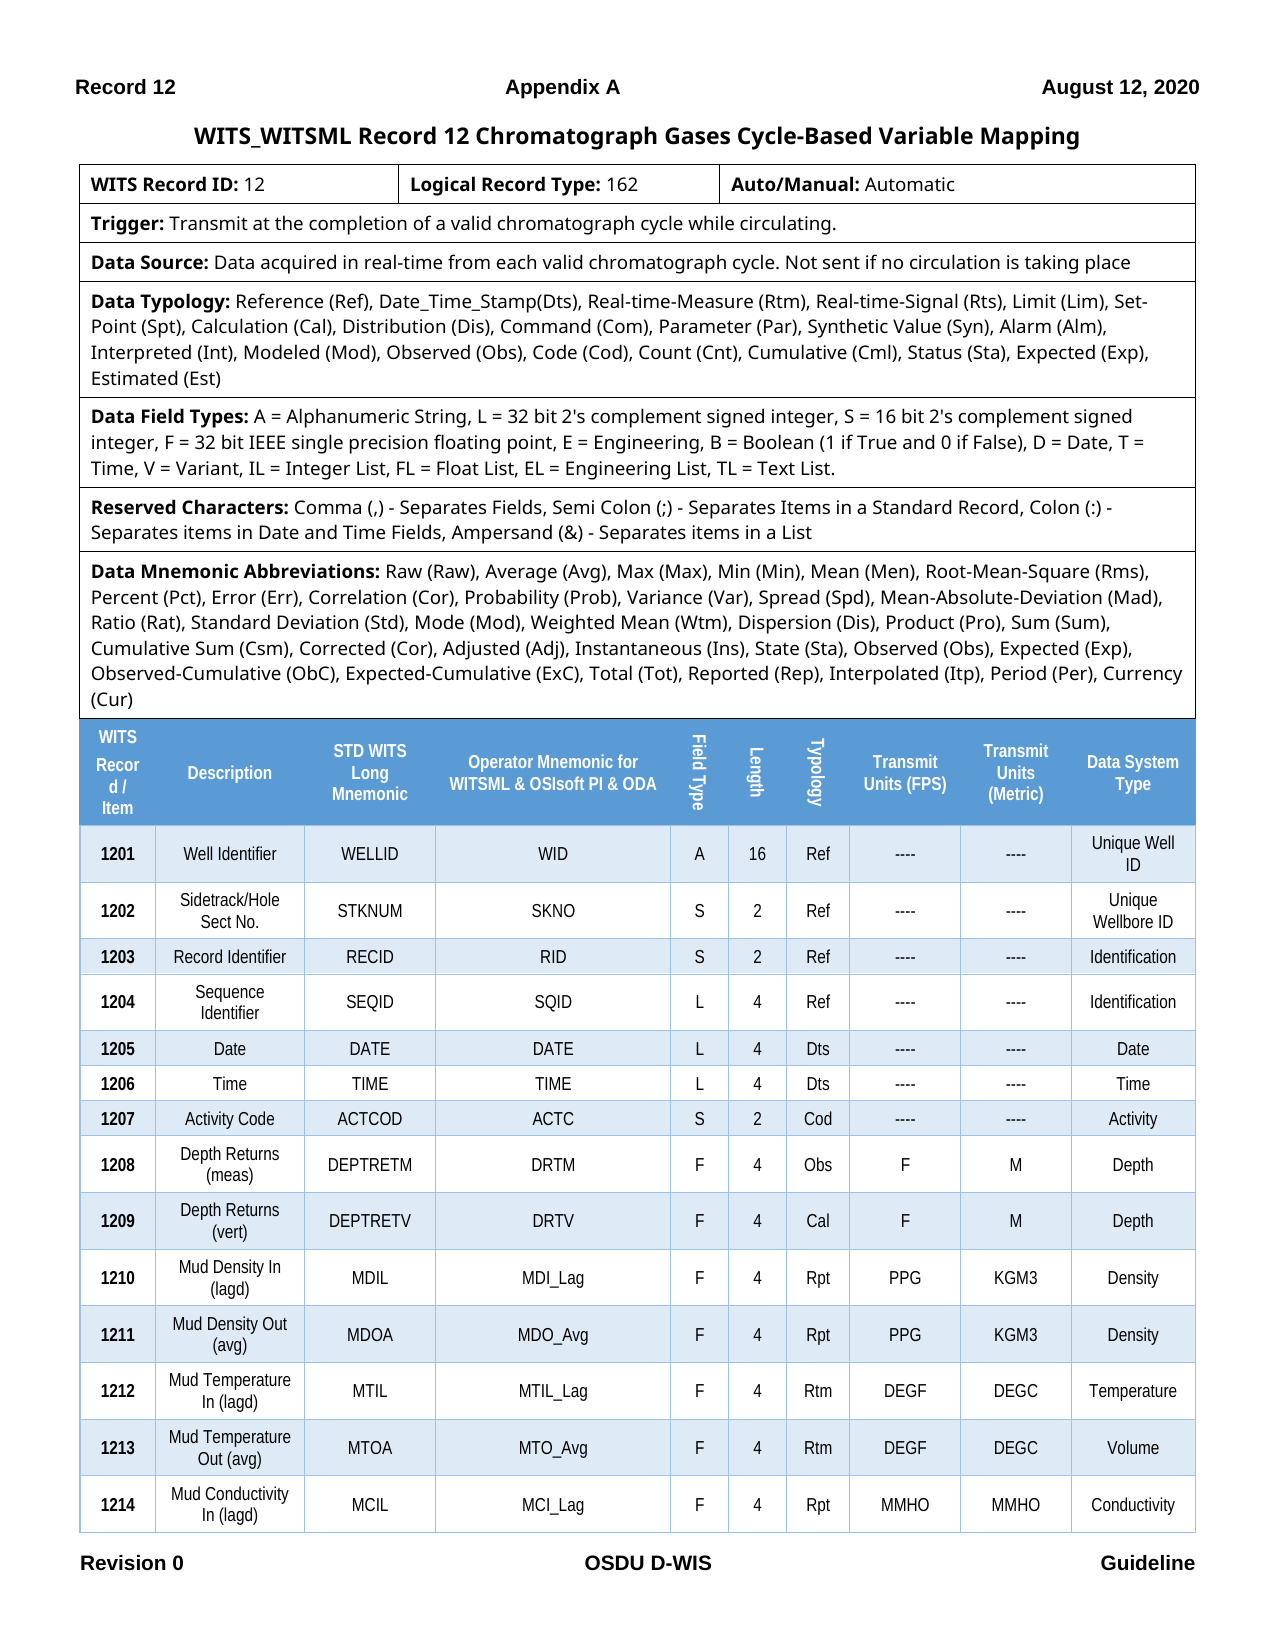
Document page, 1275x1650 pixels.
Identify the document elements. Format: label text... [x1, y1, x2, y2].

table_cell Dts [787, 1031, 849, 1065]
table_cell PPG [850, 1250, 960, 1305]
table_cell Dts [787, 1066, 849, 1100]
table_cell M [961, 1136, 1071, 1192]
table_cell 1209 [81, 1193, 155, 1249]
table_cell DRTM [436, 1136, 670, 1192]
table_cell F [850, 1136, 960, 1192]
table_cell Rpt [787, 1306, 849, 1362]
table_cell DEGC [961, 1363, 1071, 1419]
table_cell RID [436, 939, 670, 973]
table_cell MMHO [961, 1476, 1071, 1532]
table_cell ---- [850, 1031, 960, 1065]
table_cell WELLID [305, 826, 435, 882]
table_cell SQID [436, 975, 670, 1030]
table_cell F [671, 1136, 728, 1192]
table_cell ---- [850, 883, 960, 938]
table_cell L [671, 1031, 728, 1065]
table_cell 1214 [81, 1476, 155, 1532]
table_cell 4 [729, 975, 786, 1030]
table_header Data System Type [1072, 720, 1195, 825]
table_cell F [671, 1420, 728, 1475]
table_cell L [671, 1066, 728, 1100]
table_cell 4 [729, 1136, 786, 1192]
table_cell DEPTRETM [305, 1136, 435, 1192]
table_cell Time [1072, 1066, 1195, 1100]
table_cell Activity [1072, 1101, 1195, 1135]
table_cell Identification [1072, 975, 1195, 1030]
table_cell ---- [961, 1066, 1071, 1100]
subtitle WITS_WITSML Record 12 Chromatograph Gases Cycle-Based Variable Mapping [75, 120, 1200, 151]
table_cell F [671, 1306, 728, 1362]
table_cell Rtm [787, 1363, 849, 1419]
table_cell 4 [729, 1250, 786, 1305]
table_cell DEGC [961, 1420, 1071, 1475]
table_cell MDIL [305, 1250, 435, 1305]
table_cell ---- [850, 826, 960, 882]
table_cell 1208 [81, 1136, 155, 1192]
table_cell 1202 [81, 883, 155, 938]
table_cell 1210 [81, 1250, 155, 1305]
table_cell Unique Well ID [1072, 826, 1195, 882]
table_cell DRTV [436, 1193, 670, 1249]
table_cell ---- [961, 826, 1071, 882]
table_cell 2 [729, 1101, 786, 1135]
table_header Auto/Manual: Automatic [720, 165, 1195, 203]
table_cell Temperature [1072, 1363, 1195, 1419]
table_cell ACTCOD [305, 1101, 435, 1135]
table_cell 4 [729, 1193, 786, 1249]
table_cell MDO_Avg [436, 1306, 670, 1362]
table_cell 1212 [81, 1363, 155, 1419]
table_header WITS Record / Item [81, 720, 155, 825]
table_header STD WITS Long Mnemonic [305, 720, 435, 825]
table_cell ---- [961, 883, 1071, 938]
table_cell Obs [787, 1136, 849, 1192]
table_cell Mud Temperature Out (avg) [156, 1420, 304, 1475]
table_header Operator Mnemonic for WITSML & OSIsoft PI & ODA [436, 720, 670, 825]
table_cell Ref [787, 975, 849, 1030]
table_header Length [729, 720, 786, 825]
table_cell 4 [729, 1420, 786, 1475]
table_cell DATE [436, 1031, 670, 1065]
table_cell 2 [729, 939, 786, 973]
table_cell Data Typology: Reference (Ref), Date_Time_Stamp(Dts), Real-time-Measure (Rtm), Real-time-Signal (Rts), Limit (Lim), Set-Point (Spt), Calculation (Cal), Distribution (Dis), Command (Com), Parameter (Par), Synthetic Value (Syn), Alarm (Alm), Interpreted (Int), Modeled (Mod), Observed (Obs), Code (Cod), Count (Cnt), Cumulative (Cml), Status (Sta), Expected (Exp), Estimated (Est) [80, 282, 1195, 397]
table_cell Sequence Identifier [156, 975, 304, 1030]
table_cell L [671, 975, 728, 1030]
table_cell ---- [850, 1101, 960, 1135]
table_cell MTO_Avg [436, 1420, 670, 1475]
table_cell Trigger: Transmit at the completion of a valid chromatograph cycle while circulating. [80, 204, 1195, 242]
table_cell KGM3 [961, 1306, 1071, 1362]
table_cell 4 [729, 1363, 786, 1419]
table_cell TIME [305, 1066, 435, 1100]
table_cell 4 [729, 1066, 786, 1100]
table_header Transmit Units (Metric) [961, 720, 1071, 825]
table_cell DATE [305, 1031, 435, 1065]
table_cell S [671, 939, 728, 973]
table_header Typology [787, 720, 849, 825]
table_header WITS Record ID: 12 [80, 165, 398, 203]
table_cell 4 [729, 1031, 786, 1065]
table_cell DEGF [850, 1420, 960, 1475]
table_cell Data Field Types: A = Alphanumeric String, L = 32 bit 2's complement signed integer, S = 16 bit 2's complement signed integer, F = 32 bit IEEE single precision floating point, E = Engineering, B = Boolean (1 if True and 0 if False), D = Date, T = Time, V = Variant, IL = Integer List, FL = Float List, EL = Engineering List, TL = Text List. [80, 398, 1195, 487]
table_cell Mud Conductivity In (lagd) [156, 1476, 304, 1532]
table_cell MDOA [305, 1306, 435, 1362]
table_cell Cal [787, 1193, 849, 1249]
table_cell 1207 [81, 1101, 155, 1135]
table_header Transmit Units (FPS) [850, 720, 960, 825]
table_cell Well Identifier [156, 826, 304, 882]
table_cell Data Mnemonic Abbreviations: Raw (Raw), Average (Avg), Max (Max), Min (Min), Mean (Men), Root-Mean-Square (Rms), Percent (Pct), Error (Err), Correlation (Cor), Probability (Prob), Variance (Var), Spread (Spd), Mean-Absolute-Deviation (Mad), Ratio (Rat), Standard Deviation (Std), Mode (Mod), Weighted Mean (Wtm), Dispersion (Dis), Product (Pro), Sum (Sum), Cumulative Sum (Csm), Corrected (Cor), Adjusted (Adj), Instantaneous (Ins), State (Sta), Observed (Obs), Expected (Exp), Observed-Cumulative (ObC), Expected-Cumulative (ExC), Total (Tot), Reported (Rep), Interpolated (Itp), Period (Per), Currency (Cur) [80, 552, 1195, 718]
table_cell 1204 [81, 975, 155, 1030]
table_cell MTOA [305, 1420, 435, 1475]
table_cell ---- [850, 939, 960, 973]
table_cell Conductivity [1072, 1476, 1195, 1532]
table_cell 1203 [81, 939, 155, 973]
table_cell Ref [787, 826, 849, 882]
table_cell A [671, 826, 728, 882]
table_cell TIME [436, 1066, 670, 1100]
table_cell 1213 [81, 1420, 155, 1475]
table_cell Ref [787, 939, 849, 973]
table_cell Mud Temperature In (lagd) [156, 1363, 304, 1419]
table_cell STKNUM [305, 883, 435, 938]
table_cell Rtm [787, 1420, 849, 1475]
table_cell Depth [1072, 1193, 1195, 1249]
table_cell DEPTRETV [305, 1193, 435, 1249]
table_cell 1205 [81, 1031, 155, 1065]
table_cell Record Identifier [156, 939, 304, 973]
table_cell F [850, 1193, 960, 1249]
table_cell MTIL_Lag [436, 1363, 670, 1419]
table_cell 2 [729, 883, 786, 938]
table_cell Time [156, 1066, 304, 1100]
table_cell 16 [729, 826, 786, 882]
table_header Field Type [671, 720, 728, 825]
table_cell ---- [850, 1066, 960, 1100]
table_cell Density [1072, 1306, 1195, 1362]
table_cell Unique Wellbore ID [1072, 883, 1195, 938]
table_cell ---- [961, 1101, 1071, 1135]
table_cell PPG [850, 1306, 960, 1362]
table_cell Rpt [787, 1476, 849, 1532]
table_cell MCIL [305, 1476, 435, 1532]
table_cell DEGF [850, 1363, 960, 1419]
table_cell Rpt [787, 1250, 849, 1305]
table_cell 1206 [81, 1066, 155, 1100]
table_cell SKNO [436, 883, 670, 938]
table_cell Identification [1072, 939, 1195, 973]
table_cell ---- [961, 1031, 1071, 1065]
table_cell 1211 [81, 1306, 155, 1362]
table_header Description [156, 720, 304, 825]
table_cell Sidetrack/Hole Sect No. [156, 883, 304, 938]
table_cell Volume [1072, 1420, 1195, 1475]
table_cell RECID [305, 939, 435, 973]
table_cell WID [436, 826, 670, 882]
table_cell ACTC [436, 1101, 670, 1135]
table_cell F [671, 1363, 728, 1419]
table_cell F [671, 1250, 728, 1305]
table_cell Mud Density Out (avg) [156, 1306, 304, 1362]
table_cell F [671, 1193, 728, 1249]
table_cell KGM3 [961, 1250, 1071, 1305]
table_cell SEQID [305, 975, 435, 1030]
table_cell Depth Returns (meas) [156, 1136, 304, 1192]
table_cell MCI_Lag [436, 1476, 670, 1532]
table_cell Reserved Characters: Comma (,) - Separates Fields, Semi Colon (;) - Separates Items in a Standard Record, Colon (:) - Separates items in Date and Time Fields, Ampersand (&) - Separates items in a List [80, 488, 1195, 551]
table_cell M [961, 1193, 1071, 1249]
table_cell S [671, 1101, 728, 1135]
table_cell Data Source: Data acquired in real-time from each valid chromatograph cycle. Not sent if no circulation is taking place [80, 243, 1195, 281]
table_cell Ref [787, 883, 849, 938]
table_cell 1201 [81, 826, 155, 882]
table_cell ---- [961, 939, 1071, 973]
table_cell Depth Returns (vert) [156, 1193, 304, 1249]
table_cell F [671, 1476, 728, 1532]
table_cell MTIL [305, 1363, 435, 1419]
table_cell Activity Code [156, 1101, 304, 1135]
table_cell ---- [850, 975, 960, 1030]
table_cell 4 [729, 1476, 786, 1532]
table_cell Date [1072, 1031, 1195, 1065]
table_cell ---- [961, 975, 1071, 1030]
table_cell Depth [1072, 1136, 1195, 1192]
table_header Logical Record Type: 162 [399, 165, 719, 203]
table_cell MMHO [850, 1476, 960, 1532]
table_cell 4 [729, 1306, 786, 1362]
table_cell Density [1072, 1250, 1195, 1305]
table_cell S [671, 883, 728, 938]
table_cell Mud Density In (lagd) [156, 1250, 304, 1305]
table_cell Cod [787, 1101, 849, 1135]
table_cell MDI_Lag [436, 1250, 670, 1305]
table_cell Date [156, 1031, 304, 1065]
